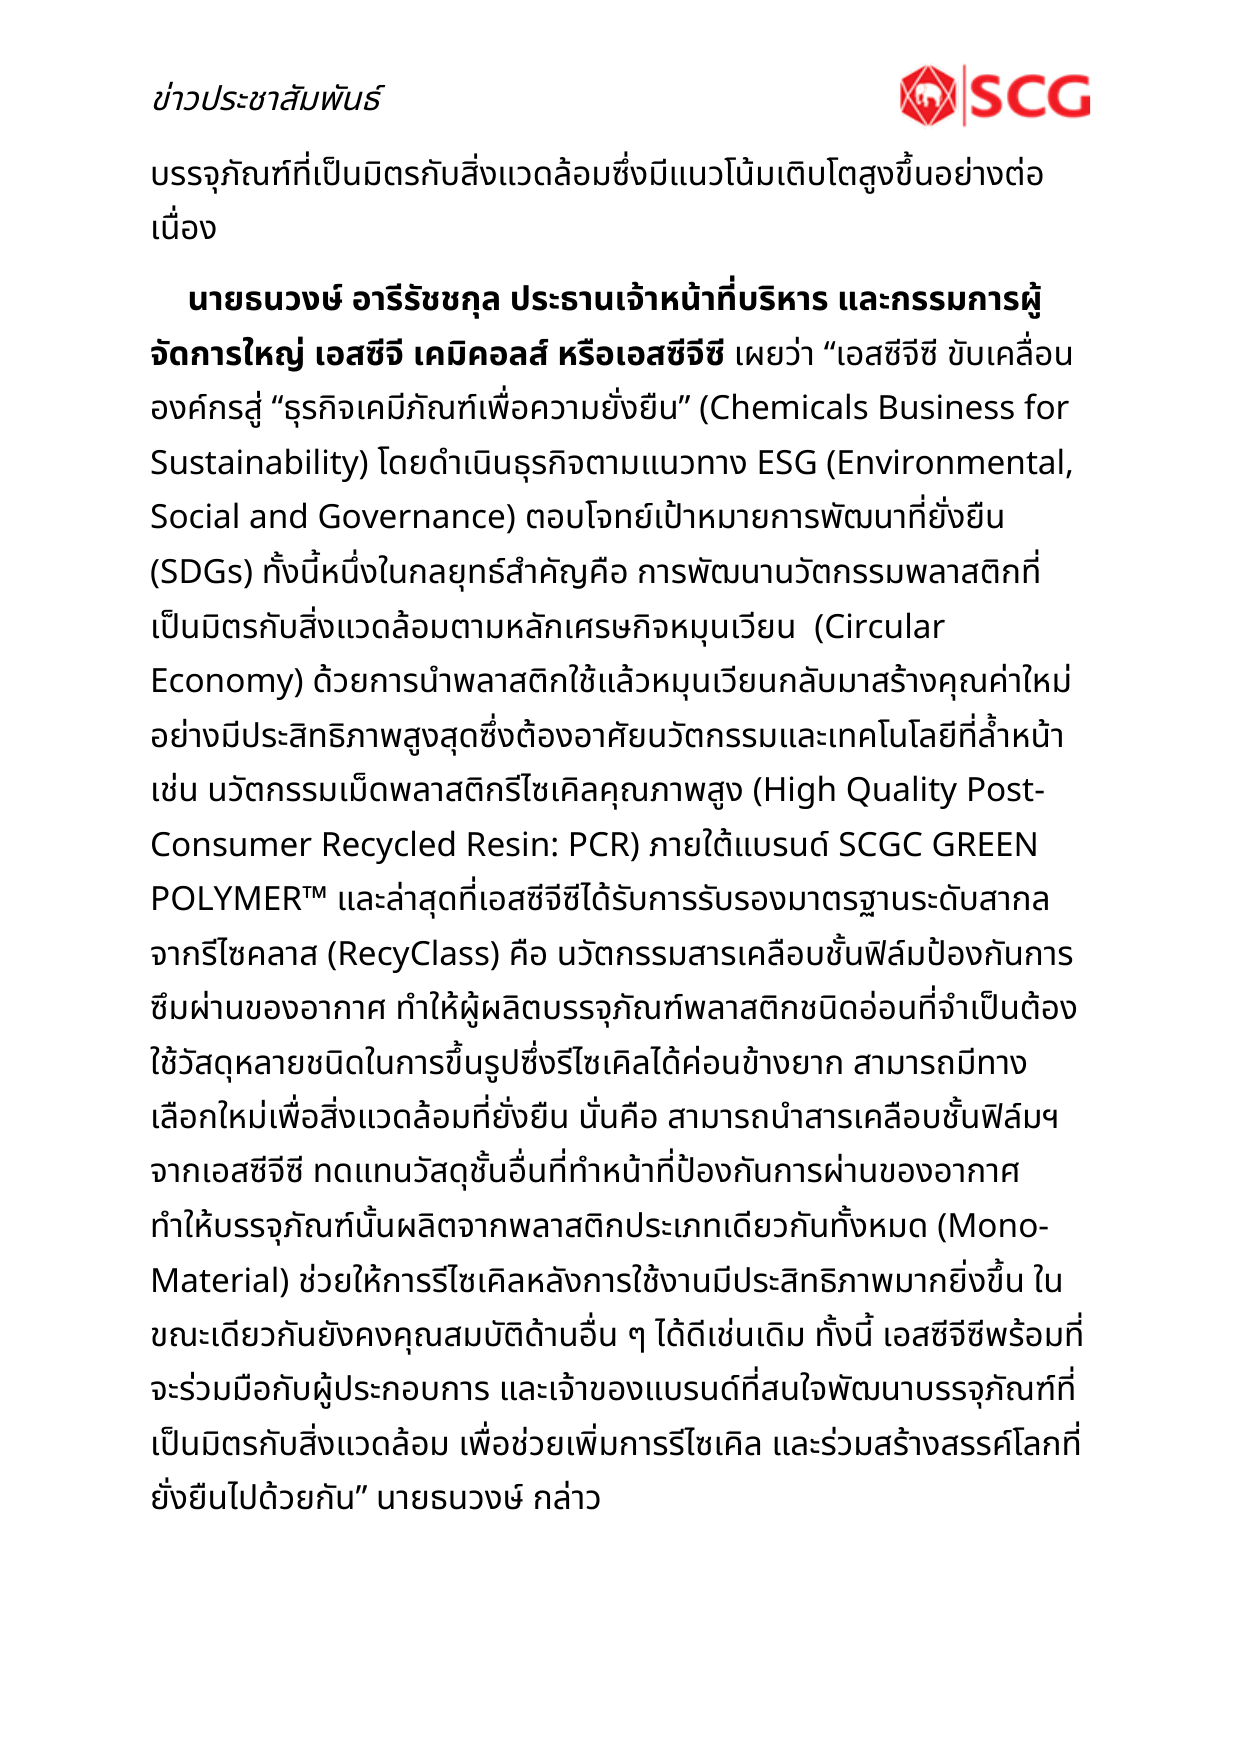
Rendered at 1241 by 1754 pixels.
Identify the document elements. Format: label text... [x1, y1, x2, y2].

text นายธนวงษ์ อารีรัชชกุล ประธานเจ้าหน้าที่บริหาร และกรรมการผู้จัดการใหญ่ เอสซีจี เคมิคอลส์ หรือเอสซีจีซี เผยว่า “เอสซีจีซี ขับเคลื่อนองค์กรสู่ “ธุรกิจเคมีภัณฑ์เพื่อความยั่งยืน” (Chemicals Business for Sustainability) โดยดำเนินธุรกิจตามแนวทาง ESG (Environmental, Social and Governance) ตอบโจทย์เป้าหมายการพัฒนาที่ยั่งยืน (SDGs) ทั้งนี้หนึ่งในกลยุทธ์สำคัญคือ การพัฒนานวัตกรรมพลาสติกที่เป็นมิตรกับสิ่งแวดล้อมตามหลักเศรษกิจหมุนเวียน (Circular Economy) ด้วยการนำพลาสติกใช้แล้วหมุนเวียนกลับมาสร้างคุณค่าใหม่อย่างมีประสิทธิภาพสูงสุดซึ่งต้องอาศัยนวัตกรรมและเทคโนโลยีที่ล้ำหน้า เช่น นวัตกรรมเม็ดพลาสติกรีไซเคิลคุณภาพสูง (High Quality Post-Consumer Recycled Resin: PCR) ภายใต้แบรนด์ SCGC GREEN POLYMER™ และล่าสุดที่เอสซีจีซีได้รับการรับรองมาตรฐานระดับสากลจากรีไซคลาส (RecyClass) คือ นวัตกรรมสารเคลือบชั้นฟิล์มป้องกันการซึมผ่านของอากาศ ทำให้ผู้ผลิตบรรจุภัณฑ์พลาสติกชนิดอ่อนที่จำเป็นต้องใช้วัสดุหลายชนิดในการขึ้นรูปซึ่งรีไซเคิลได้ค่อนข้างยาก สามารถมีทางเลือกใหม่เพื่อสิ่งแวดล้อมที่ยั่งยืน นั่นคือ สามารถนำสารเคลือบชั้นฟิล์มฯ จากเอสซีจีซี ทดแทนวัสดุชั้นอื่นที่ทำหน้าที่ป้องกันการผ่านของอากาศ ทำให้บรรจุภัณฑ์นั้นผลิตจากพลาสติกประเภทเดียวกันทั้งหมด (Mono-Material) ช่วยให้การรีไซเคิลหลังการใช้งานมีประสิทธิภาพมากยิ่งขึ้น ในขณะเดียวกันยังคงคุณสมบัติด้านอื่น ๆ ได้ดีเช่นเดิม ทั้งนี้ เอสซีจีซีพร้อมที่จะร่วมมือกับผู้ประกอบการ และเจ้าของแบรนด์ที่สนใจพัฒนาบรรจุภัณฑ์ที่เป็นมิตรกับสิ่งแวดล้อม เพื่อช่วยเพิ่มการรีไซเคิล และร่วมสร้างสรรค์โลกที่ยั่งยืนไปด้วยกัน” นายธนวงษ์ กล่าว [150, 275, 1090, 1524]
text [150, 150, 1090, 255]
picture [899, 62, 1091, 130]
